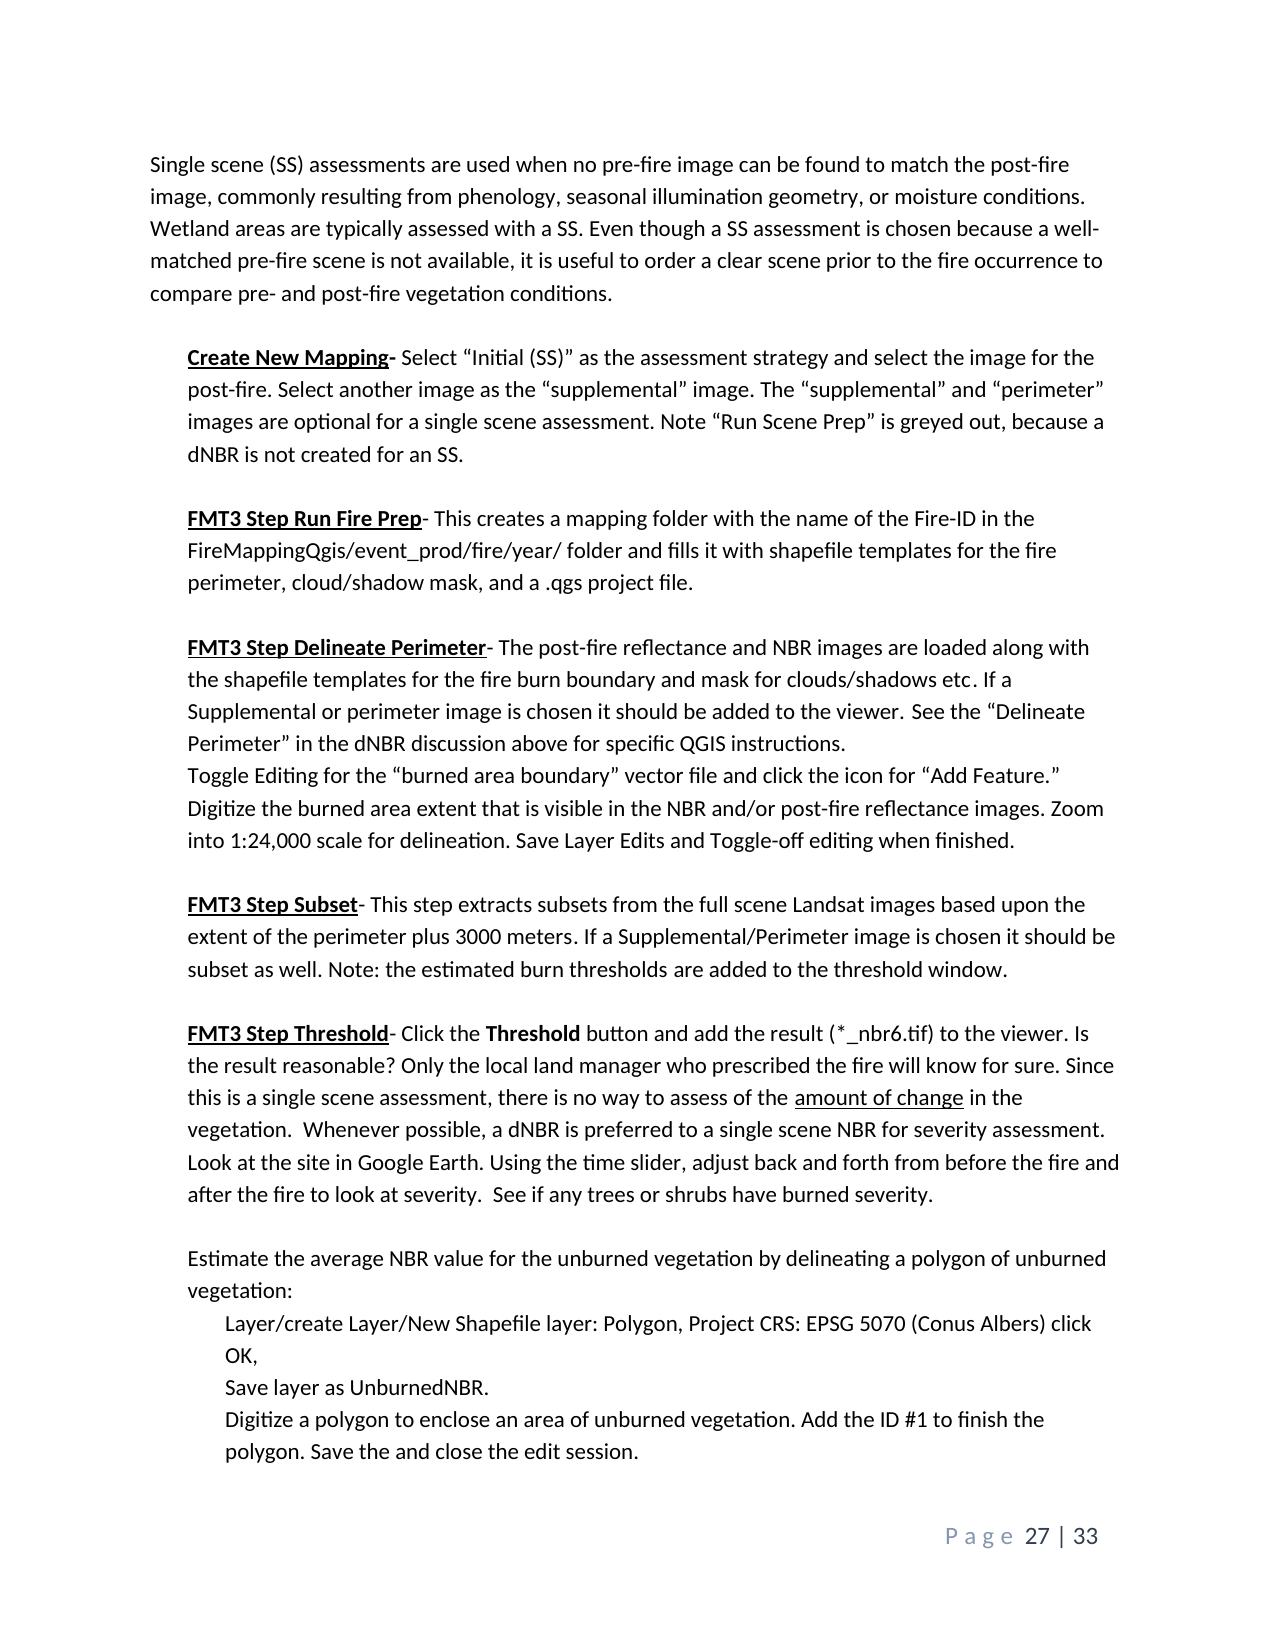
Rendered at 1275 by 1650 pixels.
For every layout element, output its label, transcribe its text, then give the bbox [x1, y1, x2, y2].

text Layer/create Layer/New Shapefile layer: Polygon, Project CRS: EPSG 5070 (Conus Albers) click OK, [225, 1309, 1125, 1369]
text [225, 1405, 1125, 1466]
text FMT3 Step Threshold- Click the Threshold button and add the result (*_nbr6.tif) to the viewer. Is the result reasonable? Only the local land manager who prescribed the fire will know for sure. Since this is a single scene assessment, there is no way to assess of the amount of change in the vegetation. Whenever possible, a dNBR is preferred to a single scene NBR for severity assessment. [187, 1019, 1125, 1144]
text Estimate the average NBR value for the unburned vegetation by delineating a polygon of unburned vegetation: [187, 1244, 1125, 1304]
text Save layer as UnburnedNBR. [225, 1373, 1125, 1401]
text Single scene (SS) assessments are used when no pre-fire image can be found to match the post-fire image, commonly resulting from phenology, seasonal illumination geometry, or moisture conditions. Wetland areas are typically assessed with a SS. Even though a SS assessment is chosen because a well-matched pre-fire scene is not available, it is useful to order a clear scene prior to the fire occurrence to compare pre- and post-fire vegetation conditions. [150, 150, 1125, 307]
text FMT3 Step Run Fire Prep- This creates a mapping folder with the name of the Fire-ID in the FireMappingQgis/event_prod/fire/year/ folder and fills it with shapefile templates for the fire perimeter, cloud/shadow mask, and a .qgs project file. [187, 504, 1125, 596]
text FMT3 Step Delineate Perimeter- The post-fire reflectance and NBR images are loaded along with the shapefile templates for the fire burn boundary and mask for clouds/shadows etc. If a Supplemental or perimeter image is chosen it should be added to the viewer. See the “Delineate Perimeter” in the dNBR discussion above for specific QGIS instructions. [187, 633, 1125, 757]
text Create New Mapping- Select “Initial (SS)” as the assessment strategy and select the image for the post-fire. Select another image as the “supplemental” image. The “supplemental” and “perimeter” images are optional for a single scene assessment. Note “Run Scene Prep” is greyed out, because a dNBR is not created for an SS. [187, 343, 1125, 468]
text Toggle Editing for the “burned area boundary” vector file and click the icon for “Add Feature.” Digitize the burned area extent that is visible in the NBR and/or post-fire reflectance images. Zoom into 1:24,000 scale for delineation. Save Layer Edits and Toggle-off editing when finished. [187, 762, 1125, 854]
text FMT3 Step Subset- This step extracts subsets from the full scene Landsat images based upon the extent of the perimeter plus 3000 meters. If a Supplemental/Perimeter image is chosen it should be subset as well. Note: the estimated burn thresholds are added to the threshold window. [187, 890, 1125, 983]
text Look at the site in Google Earth. Using the time slider, adjust back and forth from before the fire and after the fire to look at severity. See if any trees or shrubs have burned severity. [187, 1148, 1125, 1208]
